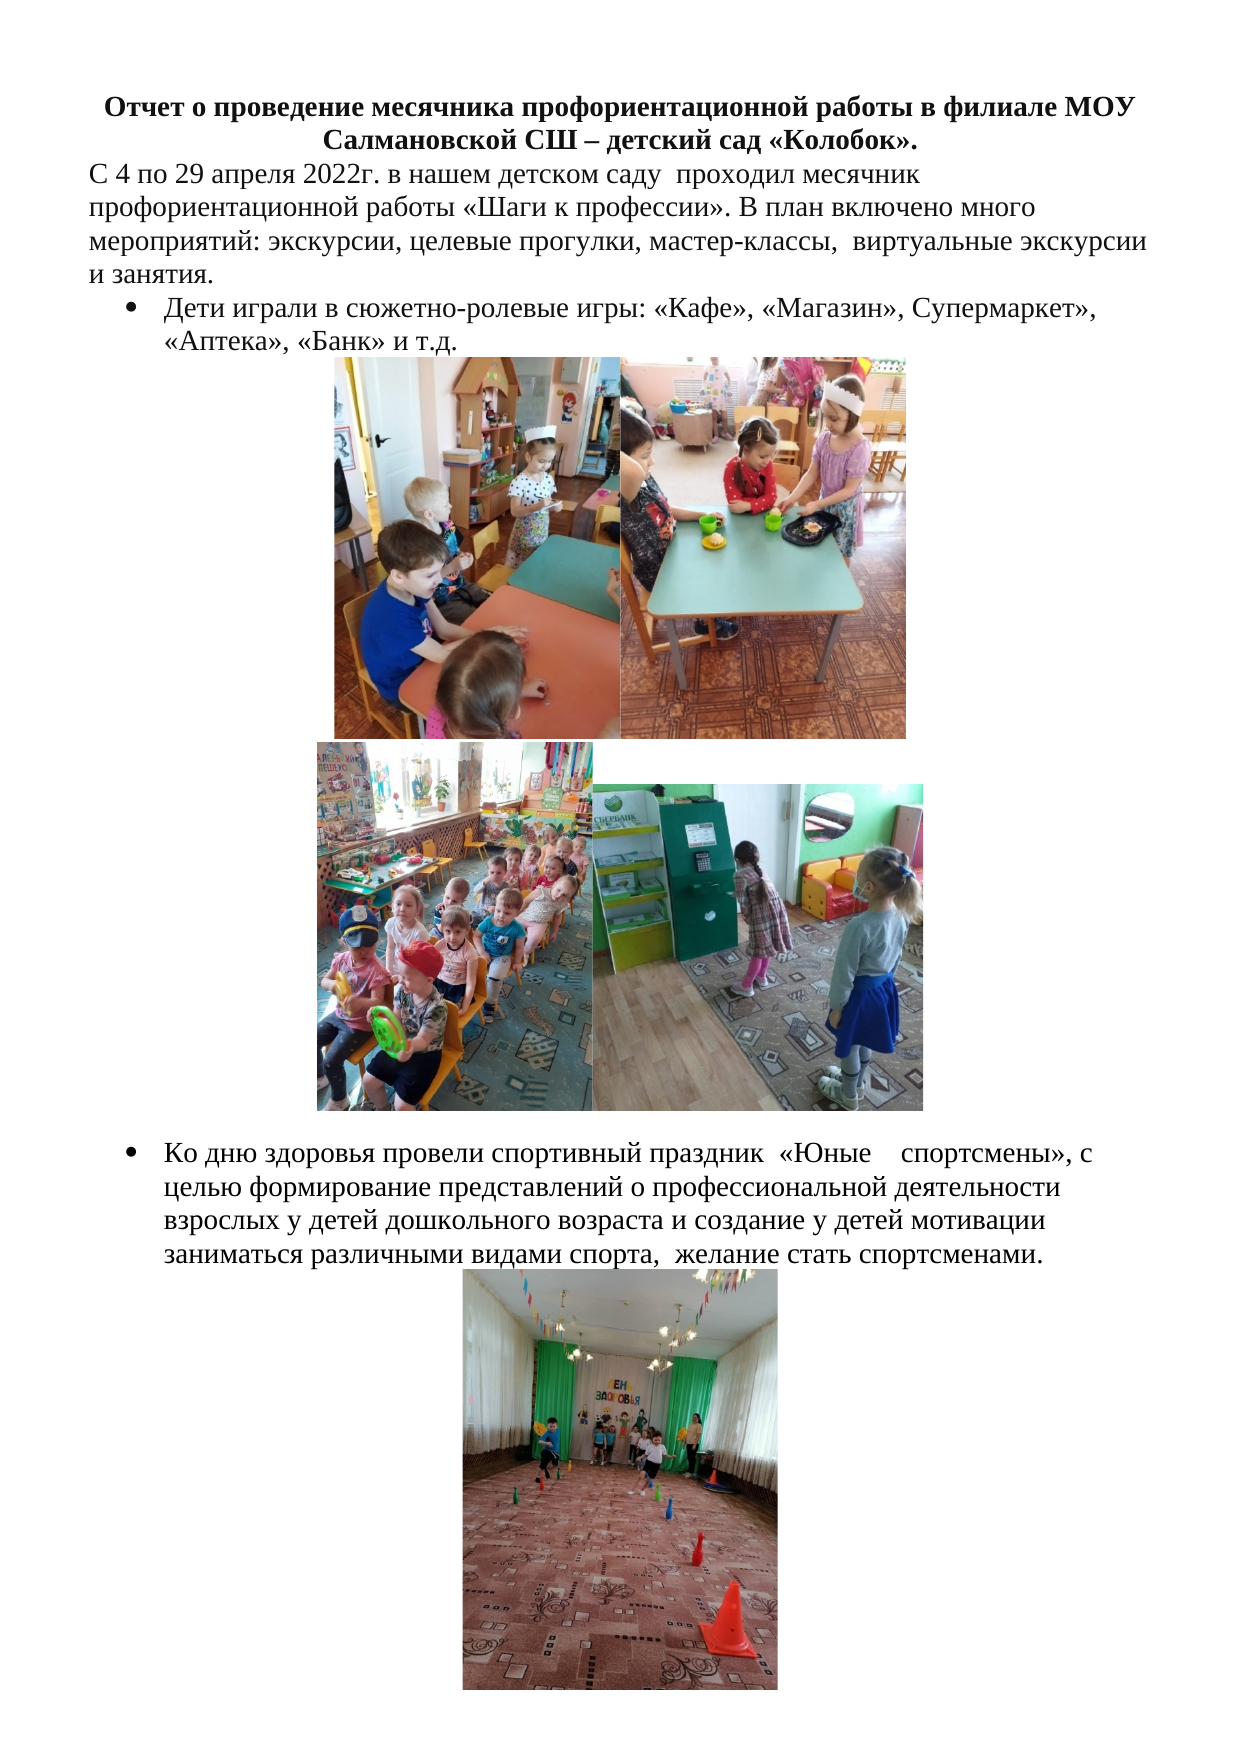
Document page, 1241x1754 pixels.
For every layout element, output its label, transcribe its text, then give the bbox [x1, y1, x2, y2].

list Ко дню здоровья провели спортивный праздник «Юные спортсмены», с целью формирование представлений о профессиональной деятельности взрослых у детей дошкольного возраста и создание у детей мотивации заниматься различными видами спорта, желание стать спортсменами. [126, 1135, 1152, 1269]
picture [317, 742, 924, 1111]
picture [462, 1269, 778, 1690]
text С 4 по 29 апреля 2022г. в нашем детском саду проходил месячник профориентационной работы «Шаги к профессии». В план включено много мероприятий: экскурсии, целевые прогулки, мастер-классы, виртуальные экскурсии и занятия. [214, 156, 1152, 290]
list Дети играли в сюжетно-ролевые игры: «Кафе», «Магазин», Супермаркет», «Аптека», «Банк» и т.д. [126, 290, 1152, 357]
text Отчет о проведение месячника профориентационной работы в филиале МОУ Салмановской СШ – детский сад «Колобок». [89, 89, 322, 156]
picture [334, 357, 906, 739]
text Отчет о проведение месячника профориентационной работы в филиале МОУ Салмановской СШ – детский сад «Колобок». [918, 89, 1152, 156]
